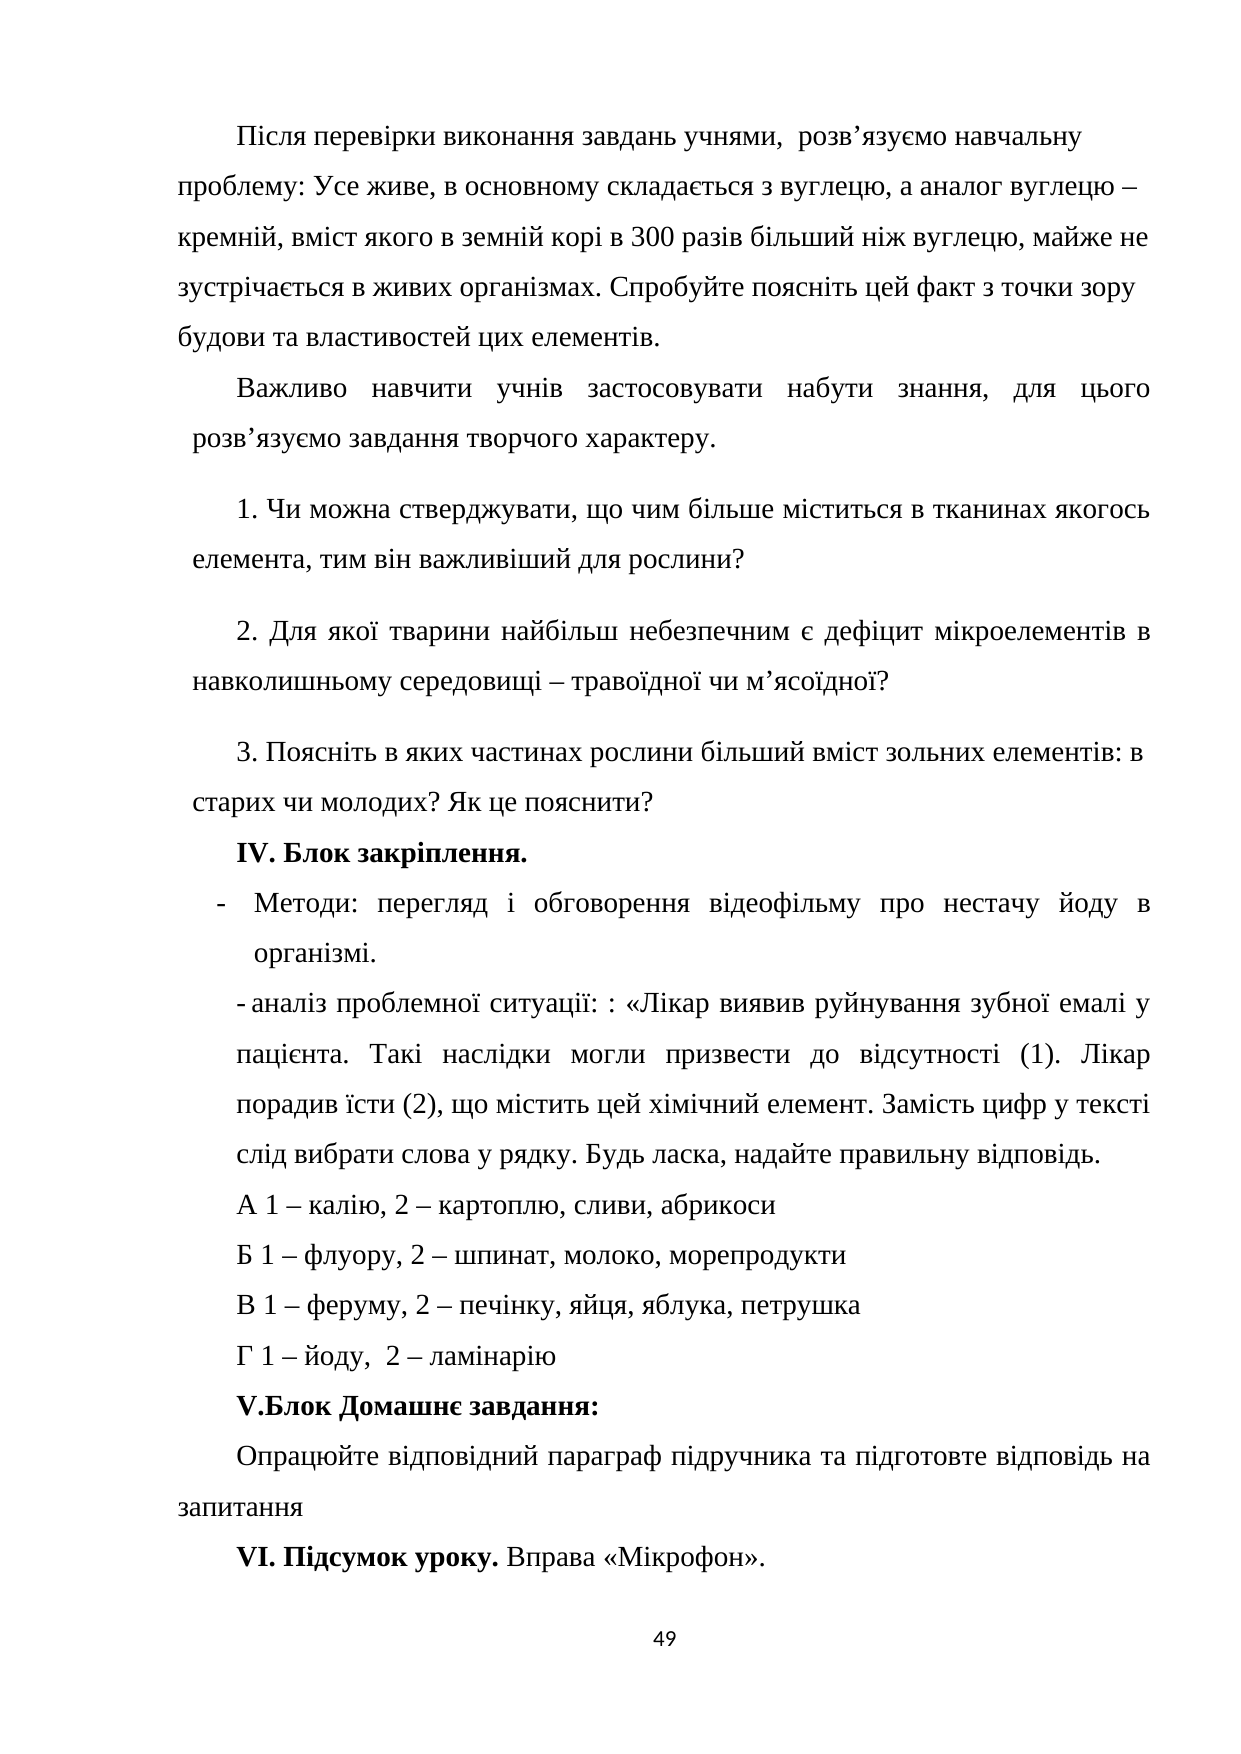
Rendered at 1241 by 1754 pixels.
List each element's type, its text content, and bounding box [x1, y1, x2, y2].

text V.Блок Домашнє завдання: [177, 1388, 1152, 1422]
text Б 1 – флуору, 2 – шпинат, молоко, морепродукти [236, 1237, 1152, 1271]
text Після перевірки виконання завдань учнями, розв’язуємо навчальну проблему: Усе живе, в основному складається з вуглецю, а аналог вуглецю – кремній, вміст якого в земній корі в 300 разів більший ніж вуглецю, майже не зустрічається в живих організмах. Спробуйте поясніть цей факт з точки зору будови та властивостей цих елементів. [177, 118, 1152, 353]
text Важливо навчити учнів застосовувати набути знання, для цього розв’язуємо завдання творчого характеру. [192, 370, 1152, 453]
list Методи: перегляд і обговорення відеофільму про нестачу йоду в організмі. [216, 885, 1152, 969]
text 3. Поясніть в яких частинах рослини більший вміст зольних елементів: в старих чи молодих? Як це пояснити? [192, 734, 1152, 818]
list аналіз проблемної ситуації: : «Лікар виявив руйнування зубної емалі у пацієнта. Такі наслідки могли призвести до відсутності (1). Лікар порадив їсти (2), що містить цей хімічний елемент. Замість цифр у тексті слід вибрати слова у рядку. Будь ласка, надайте правильну відповідь. [236, 986, 1152, 1170]
text 1. Чи можна стверджувати, що чим більше міститься в тканинах якогось елемента, тим він важливіший для рослини? [192, 491, 1152, 575]
text В 1 – феруму, 2 – печінку, яйця, яблука, петрушка [236, 1287, 1152, 1321]
text ΙV. Блок закріплення. [192, 835, 1152, 868]
text Г 1 – йоду, 2 – ламінарію [236, 1338, 1152, 1371]
text Опрацюйте відповідний параграф підручника та підготовте відповідь на запитання [177, 1438, 1152, 1522]
text 2. Для якої тварини найбільш небезпечним є дефіцит мікроелементів в навколишньому середовищі – травоїдної чи м’ясоїдної? [192, 613, 1152, 696]
text VI. Підсумок уроку. Вправа «Мікрофон». [177, 1539, 1152, 1573]
text А 1 – калію, 2 – картоплю, сливи, абрикоси [236, 1187, 1152, 1220]
